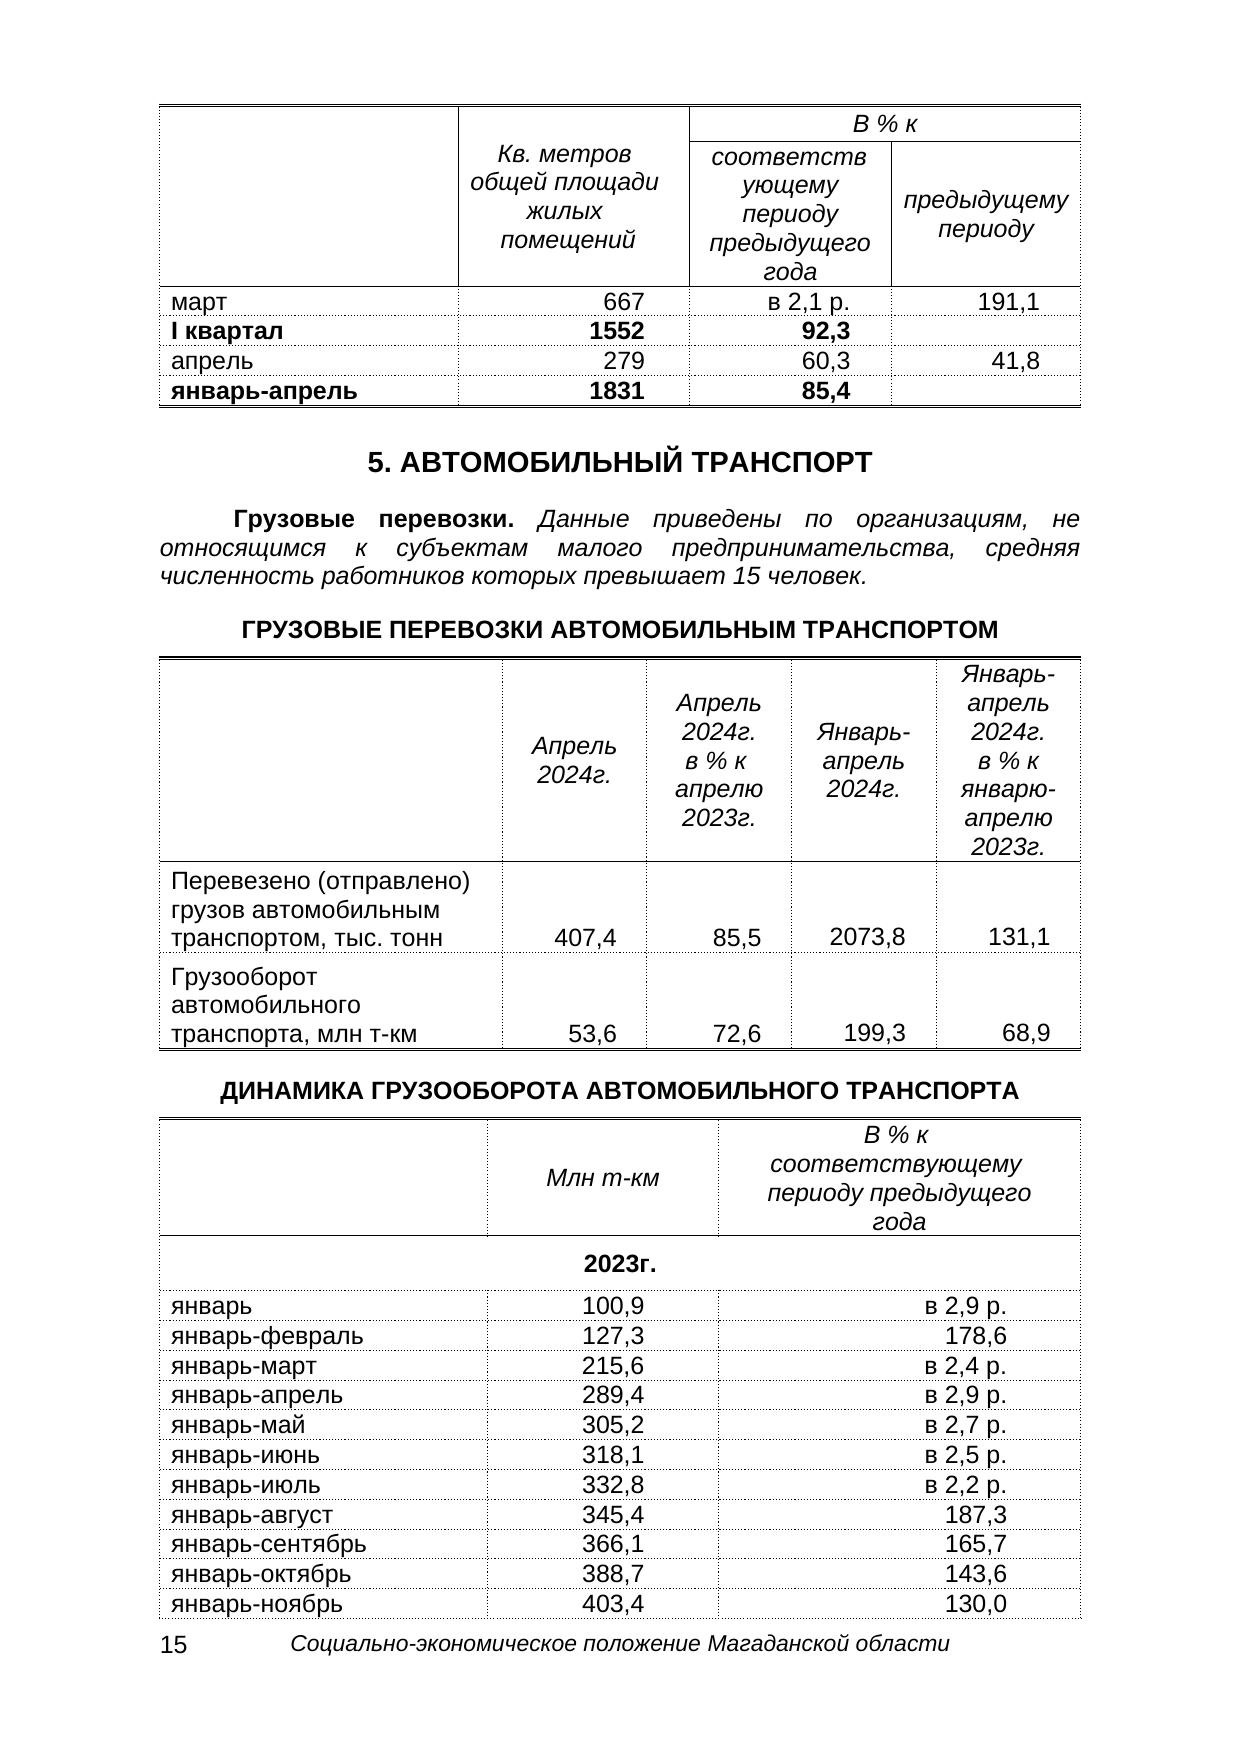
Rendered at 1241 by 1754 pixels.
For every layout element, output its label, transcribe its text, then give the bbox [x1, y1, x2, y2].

table_cell январь-сентябрь [160, 1529, 488, 1558]
table_header В % к соответствующему периоду предыдущего года [718, 1120, 1081, 1235]
table_cell 53,6 [502, 952, 647, 1048]
table_cell в 2,1 р. [689, 287, 891, 315]
table_cell январь-май [160, 1409, 488, 1439]
table_cell 131,1 [936, 861, 1081, 952]
table_cell 199,3 [791, 952, 936, 1048]
table_cell 403,4 [488, 1588, 718, 1618]
text ГРУЗОВЫЕ ПЕРЕВОЗКИ АВТОМОБИЛЬНЫМ ТРАНСПОРТОМ [159, 615, 1081, 644]
table_cell 92,3 [689, 315, 891, 345]
table_cell 60,3 [689, 345, 891, 375]
table_cell в 2,2 р. [718, 1469, 1081, 1499]
table_cell в 2,9 р. [718, 1290, 1081, 1320]
table_header Апрель 2024г. в % к апрелю 2023г. [647, 660, 791, 861]
table_cell январь-февраль [160, 1320, 488, 1350]
table_cell январь-апрель [160, 1380, 488, 1409]
table_cell 279 [459, 345, 689, 375]
table_header [160, 107, 458, 286]
table_cell март [160, 287, 458, 315]
text ДИНАМИКА ГРУЗООБОРОТА АВТОМОБИЛЬНОГО ТРАНСПОРТА [159, 1076, 1081, 1105]
table_cell январь-август [160, 1499, 488, 1528]
table_cell 191,1 [891, 286, 1081, 315]
subtitle 5. АВТОМОБИЛЬНЫЙ ТРАНСПОРТ [159, 445, 1081, 479]
table_cell 143,6 [718, 1558, 1081, 1588]
table_cell 127,3 [488, 1320, 718, 1350]
table_cell 366,1 [488, 1529, 718, 1558]
table_header Млн т-км [488, 1120, 718, 1235]
table_cell 68,9 [936, 952, 1081, 1048]
table_cell 2073,8 [791, 862, 936, 952]
table_cell январь-октябрь [160, 1558, 488, 1588]
table_cell 41,8 [891, 345, 1081, 375]
table_cell 2023г. [160, 1235, 1081, 1290]
table_cell 388,7 [488, 1558, 718, 1588]
table_cell 72,6 [647, 952, 791, 1048]
table_header Январь-апрель 2024г. в % к январю-апрелю 2023г. [936, 660, 1081, 861]
table_cell 289,4 [488, 1380, 718, 1409]
table_cell январь-март [160, 1350, 488, 1379]
table_cell 130,0 [718, 1588, 1081, 1618]
table_header Апрель 2024г. [502, 660, 647, 861]
table_header В % к [690, 107, 1081, 141]
table_cell 1552 [459, 315, 689, 345]
table_cell январь-июнь [160, 1439, 488, 1469]
table_cell [891, 315, 1081, 345]
table_cell [891, 375, 1081, 405]
table_cell соответствующему периоду предыдущего года [690, 142, 891, 286]
table_header Январь-апрель 2024г. [791, 660, 936, 861]
table_cell январь [160, 1290, 488, 1320]
table_cell в 2,9 р. [718, 1380, 1081, 1409]
table_cell 165,7 [718, 1529, 1081, 1558]
table_cell в 2,4 р. [718, 1350, 1081, 1379]
table_cell Перевезено (отправлено) грузов автомобильным транспортом, тыс. тонн [160, 862, 502, 952]
table_cell 100,9 [488, 1290, 718, 1320]
table_cell 178,6 [718, 1320, 1081, 1350]
table_cell январь-апрель [160, 375, 458, 405]
table_cell I квартал [160, 315, 458, 345]
table_cell Грузооборот автомобильного транспорта, млн т-км [160, 952, 502, 1048]
table_cell 345,4 [488, 1499, 718, 1528]
table_cell 187,3 [718, 1499, 1081, 1528]
table_cell в 2,7 р. [718, 1409, 1081, 1439]
table_cell 407,4 [502, 862, 647, 952]
table_cell 667 [459, 287, 689, 315]
table_cell 215,6 [488, 1350, 718, 1379]
table_cell январь-июль [160, 1469, 488, 1499]
table_cell январь-ноябрь [160, 1588, 488, 1618]
table_cell 318,1 [488, 1439, 718, 1469]
table_cell предыдущему периоду [892, 142, 1081, 286]
table_cell 85,5 [647, 862, 791, 952]
text Грузовые перевозки. Данные приведены по организациям, не относящимся к субъектам малого предпринимательства, средняя численность работников которых превышает 15 человек. [159, 504, 1081, 590]
table_cell 85,4 [689, 375, 891, 405]
table_cell 332,8 [488, 1469, 718, 1499]
table_header [160, 660, 502, 861]
table_cell в 2,5 р. [718, 1439, 1081, 1469]
table_cell 305,2 [488, 1409, 718, 1439]
table_header [160, 1120, 488, 1235]
table_header Кв. метров общей площади жилых помещений [459, 107, 689, 286]
table_cell апрель [160, 345, 458, 375]
table_cell 1831 [459, 375, 689, 405]
